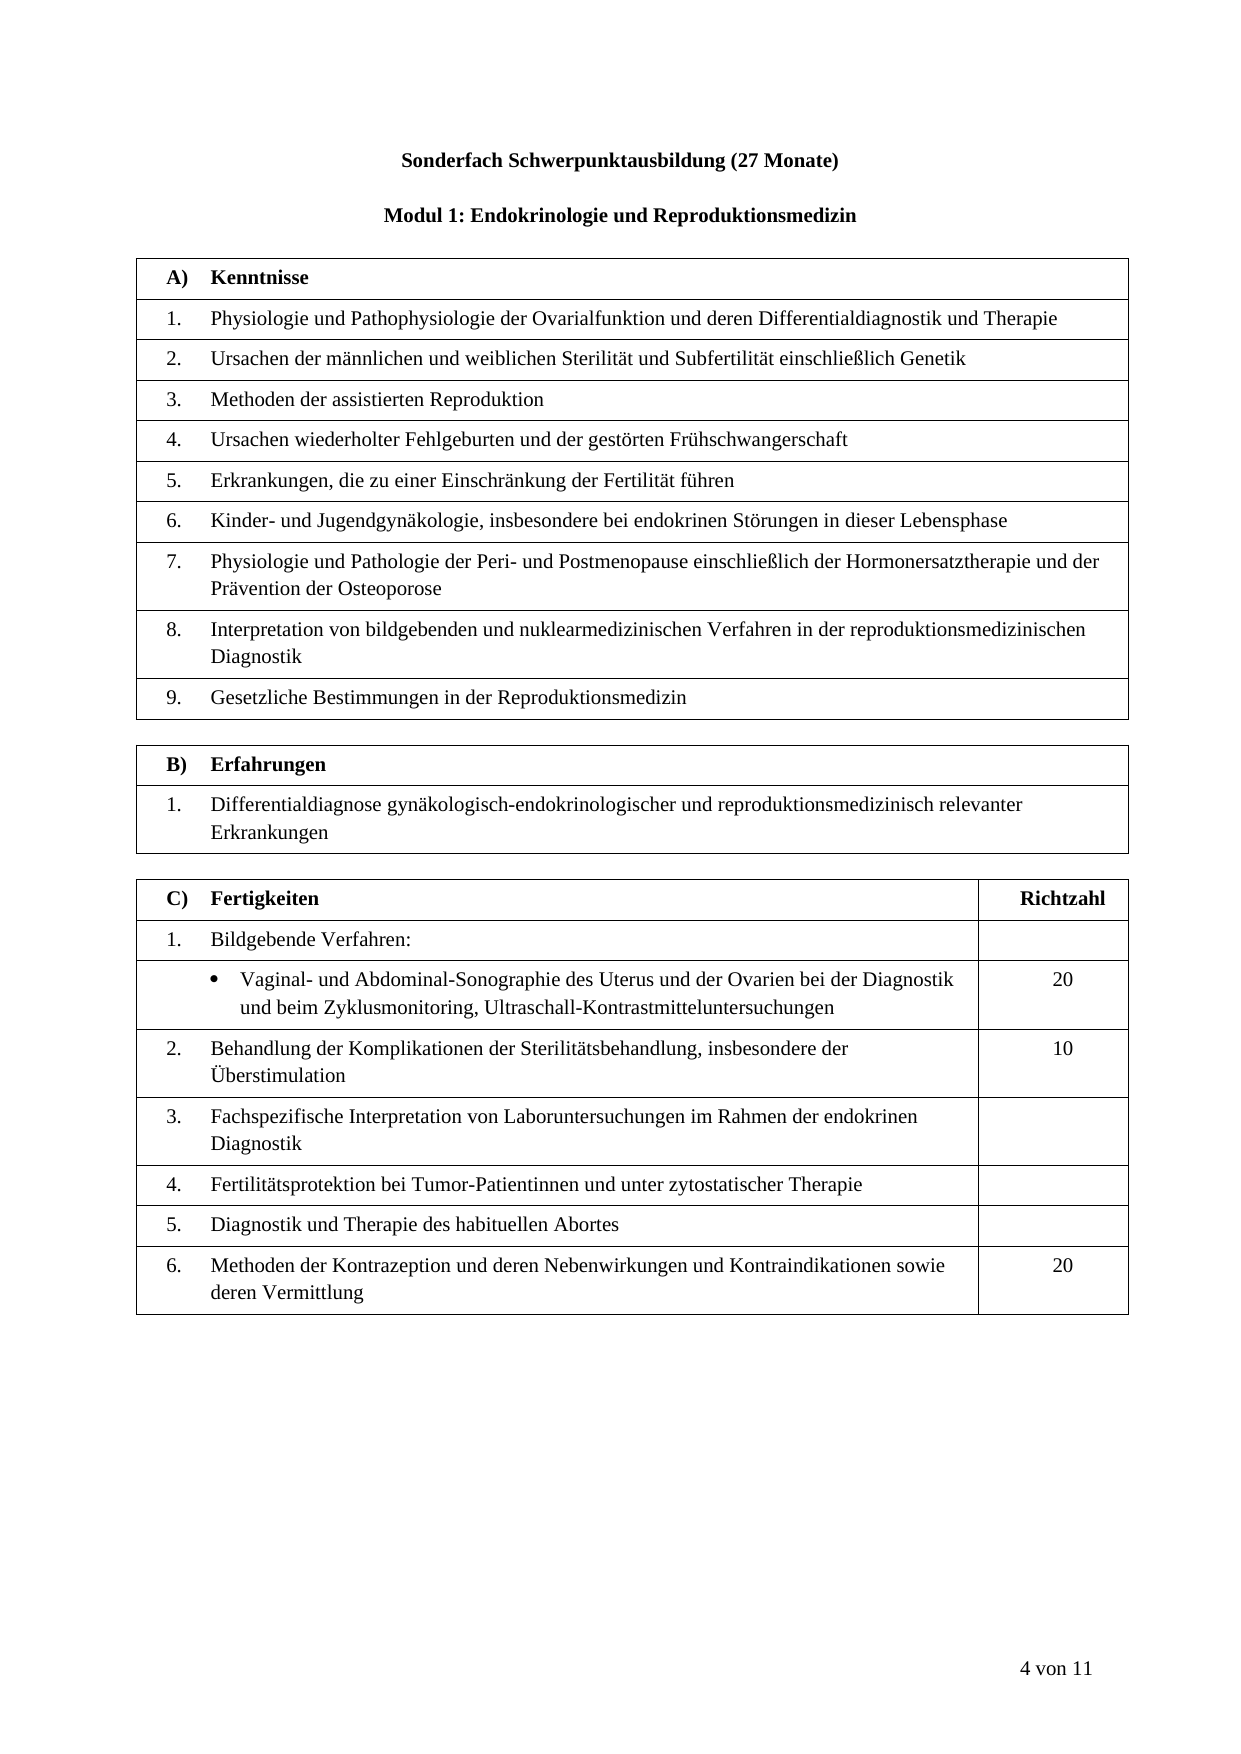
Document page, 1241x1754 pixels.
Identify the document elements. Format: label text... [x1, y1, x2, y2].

table_cell Differentialdiagnose gynäkologisch-endokrinologischer und reproduktionsmedizinisch relevanter Erkrankungen [137, 786, 1128, 853]
table_header A) Kenntnisse [137, 259, 1128, 299]
table_cell Kinder- und Jugendgynäkologie, insbesondere bei endokrinen Störungen in dieser Lebensphase [137, 502, 1128, 542]
table_cell Behandlung der Komplikationen der Sterilitätsbehandlung, insbesondere der Überstimulation [137, 1030, 978, 1097]
table_cell Diagnostik und Therapie des habituellen Abortes [137, 1206, 978, 1246]
table_cell 20 [979, 1247, 1128, 1314]
table_cell Ursachen der männlichen und weiblichen Sterilität und Subfertilität einschließlich Genetik [137, 340, 1128, 380]
table_cell Erkrankungen, die zu einer Einschränkung der Fertilität führen [137, 462, 1128, 501]
table_cell Methoden der assistierten Reproduktion [137, 381, 1128, 420]
table_cell Fertilitätsprotektion bei Tumor-Patientinnen und unter zytostatischer Therapie [137, 1166, 978, 1205]
table_cell Physiologie und Pathophysiologie der Ovarialfunktion und deren Differentialdiagnostik und Therapie [137, 300, 1128, 339]
table_cell 10 [979, 1030, 1128, 1097]
text Modul 1: Endokrinologie und Reproduktionsmedizin [148, 203, 1092, 227]
table_cell Gesetzliche Bestimmungen in der Reproduktionsmedizin [137, 679, 1128, 718]
table_cell [979, 921, 1128, 960]
table_cell 20 [979, 961, 1128, 1028]
table_cell Fachspezifische Interpretation von Laboruntersuchungen im Rahmen der endokrinen Diagnostik [137, 1098, 978, 1165]
table_cell Interpretation von bildgebenden und nuklearmedizinischen Verfahren in der reproduktionsmedizinischen Diagnostik [137, 611, 1128, 678]
table_header B) Erfahrungen [137, 746, 1128, 785]
table_cell [979, 1206, 1128, 1246]
table_cell Methoden der Kontrazeption und deren Nebenwirkungen und Kontraindikationen sowie deren Vermittlung [137, 1247, 978, 1314]
table_header C) Fertigkeiten [137, 880, 978, 920]
text Sonderfach Schwerpunktausbildung (27 Monate) [148, 148, 1092, 172]
table_cell [979, 1098, 1128, 1165]
table_cell Vaginal- und Abdominal-Sonographie des Uterus und der Ovarien bei der Diagnostik und beim Zyklusmonitoring, Ultraschall-Kontrastmitteluntersuchungen [137, 961, 978, 1028]
table_cell Bildgebende Verfahren: [137, 921, 978, 960]
table_cell Physiologie und Pathologie der Peri- und Postmenopause einschließlich der Hormonersatztherapie und der Prävention der Osteoporose [137, 543, 1128, 610]
table_header Richtzahl [979, 880, 1128, 920]
table_cell [979, 1166, 1128, 1205]
table_cell Ursachen wiederholter Fehlgeburten und der gestörten Frühschwangerschaft [137, 421, 1128, 461]
